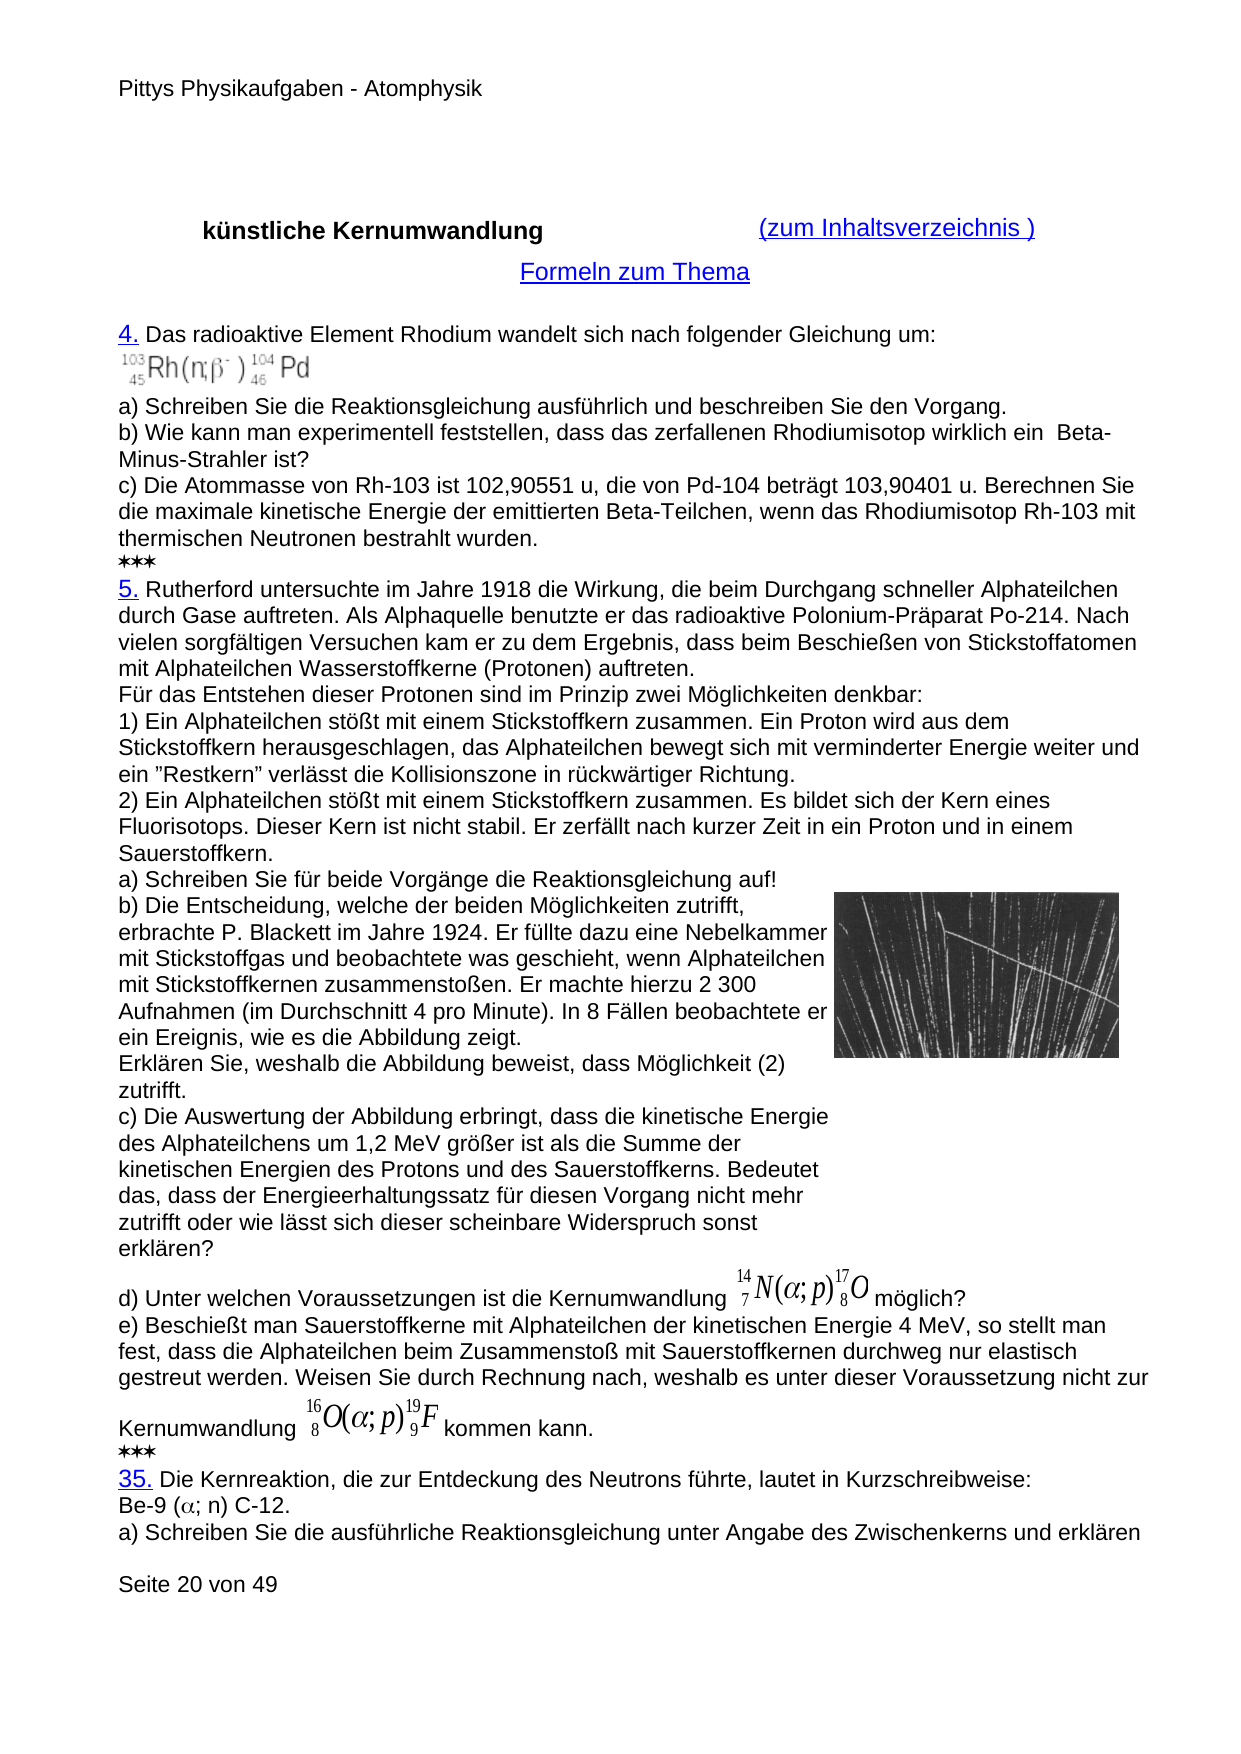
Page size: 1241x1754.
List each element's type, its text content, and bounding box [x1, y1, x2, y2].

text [118, 1464, 1152, 1545]
table_header [834, 892, 1136, 1261]
table_header (zum Inhaltsverzeichnis ) [635, 204, 1159, 251]
picture [834, 892, 1119, 1058]
text a) Schreiben Sie die Reaktionsgleichung ausführlich und beschreiben Sie den Vorgang. b) Wie kann man experimentell feststellen, dass das zerfallenen Rhodiumisotop wirklich ein Beta-Minus-Strahler ist? c) Die Atommasse von Rh-103 ist 102,90551 u, die von Pd-104 beträgt 103,90401 u. Berechnen Sie die maximale kinetische Energie der emittierten Beta-Teilchen, wenn das Rhodiumisotop Rh-103 mit thermischen Neutronen bestrahlt wurden. [118, 393, 1152, 574]
text 4. Das radioaktive Element Rhodium wandelt sich nach folgender Gleichung um: [118, 319, 1152, 347]
text d) Unter welchen Voraussetzungen ist die Kernumwandlung möglich? e) Beschießt man Sauerstoffkerne mit Alphateilchen der kinetischen Energie 4 MeV, so stellt man fest, dass die Alphateilchen beim Zusammenstoß mit Sauerstoffkernen durchweg nur elastisch gestreut werden. Weisen Sie durch Rechnung nach, weshalb es unter dieser Voraussetzung nicht zur Kernumwandlung kommen kann. [118, 1261, 1152, 1464]
table_header b) Die Entscheidung, welche der beiden Möglichkeiten zutrifft, erbrachte P. Blackett im Jahre 1924. Er füllte dazu eine Nebelkammer mit Stickstoffgas und beobachtete was geschieht, wenn Alphateilchen mit Stickstoffkernen zusammenstoßen. Er machte hierzu 2 300 Aufnahmen (im Durchschnitt 4 pro Minute). In 8 Fällen beobachtete er ein Ereignis, wie es die Abbildung zeigt. Erklären Sie, weshalb die Abbildung beweist, dass Möglichkeit (2) zutrifft. c) Die Auswertung der Abbildung erbringt, dass die kinetische Energie des Alphateilchens um 1,2 MeV größer ist als die Summe der kinetischen Energien des Protons und des Sauerstoffkerns. Bedeutet das, dass der Energieerhaltungssatz für diesen Vorgang nicht mehr zutrifft oder wie lässt sich dieser scheinbare Widerspruch sonst erklären? [118, 892, 834, 1261]
table_header künstliche Kernumwandlung [111, 204, 635, 251]
text 5. Rutherford untersuchte im Jahre 1918 die Wirkung, die beim Durchgang schneller Alphateilchen durch Gase auftreten. Als Alphaquelle benutzte er das radioaktive Polonium-Präparat Po-214. Nach vielen sorgfältigen Versuchen kam er zu dem Ergebnis, dass beim Beschießen von Stickstoffatomen mit Alphateilchen Wasserstoffkerne (Protonen) auftreten. Für das Entstehen dieser Protonen sind im Prinzip zwei Möglichkeiten denkbar: 1) Ein Alphateilchen stößt mit einem Stickstoffkern zusammen. Ein Proton wird aus dem Stickstoffkern herausgeschlagen, das Alphateilchen bewegt sich mit verminderter Energie weiter und ein ”Restkern” verlässt die Kollisionszone in rückwärtiger Richtung. 2) Ein Alphateilchen stößt mit einem Stickstoffkern zusammen. Es bildet sich der Kern eines Fluorisotops. Dieser Kern ist nicht stabil. Er zerfällt nach kurzer Zeit in ein Proton und in einem Sauerstoffkern. a) Schreiben Sie für beide Vorgänge die Reaktionsgleichung auf! [118, 574, 1152, 892]
table_cell Formeln zum Thema [111, 251, 1159, 292]
